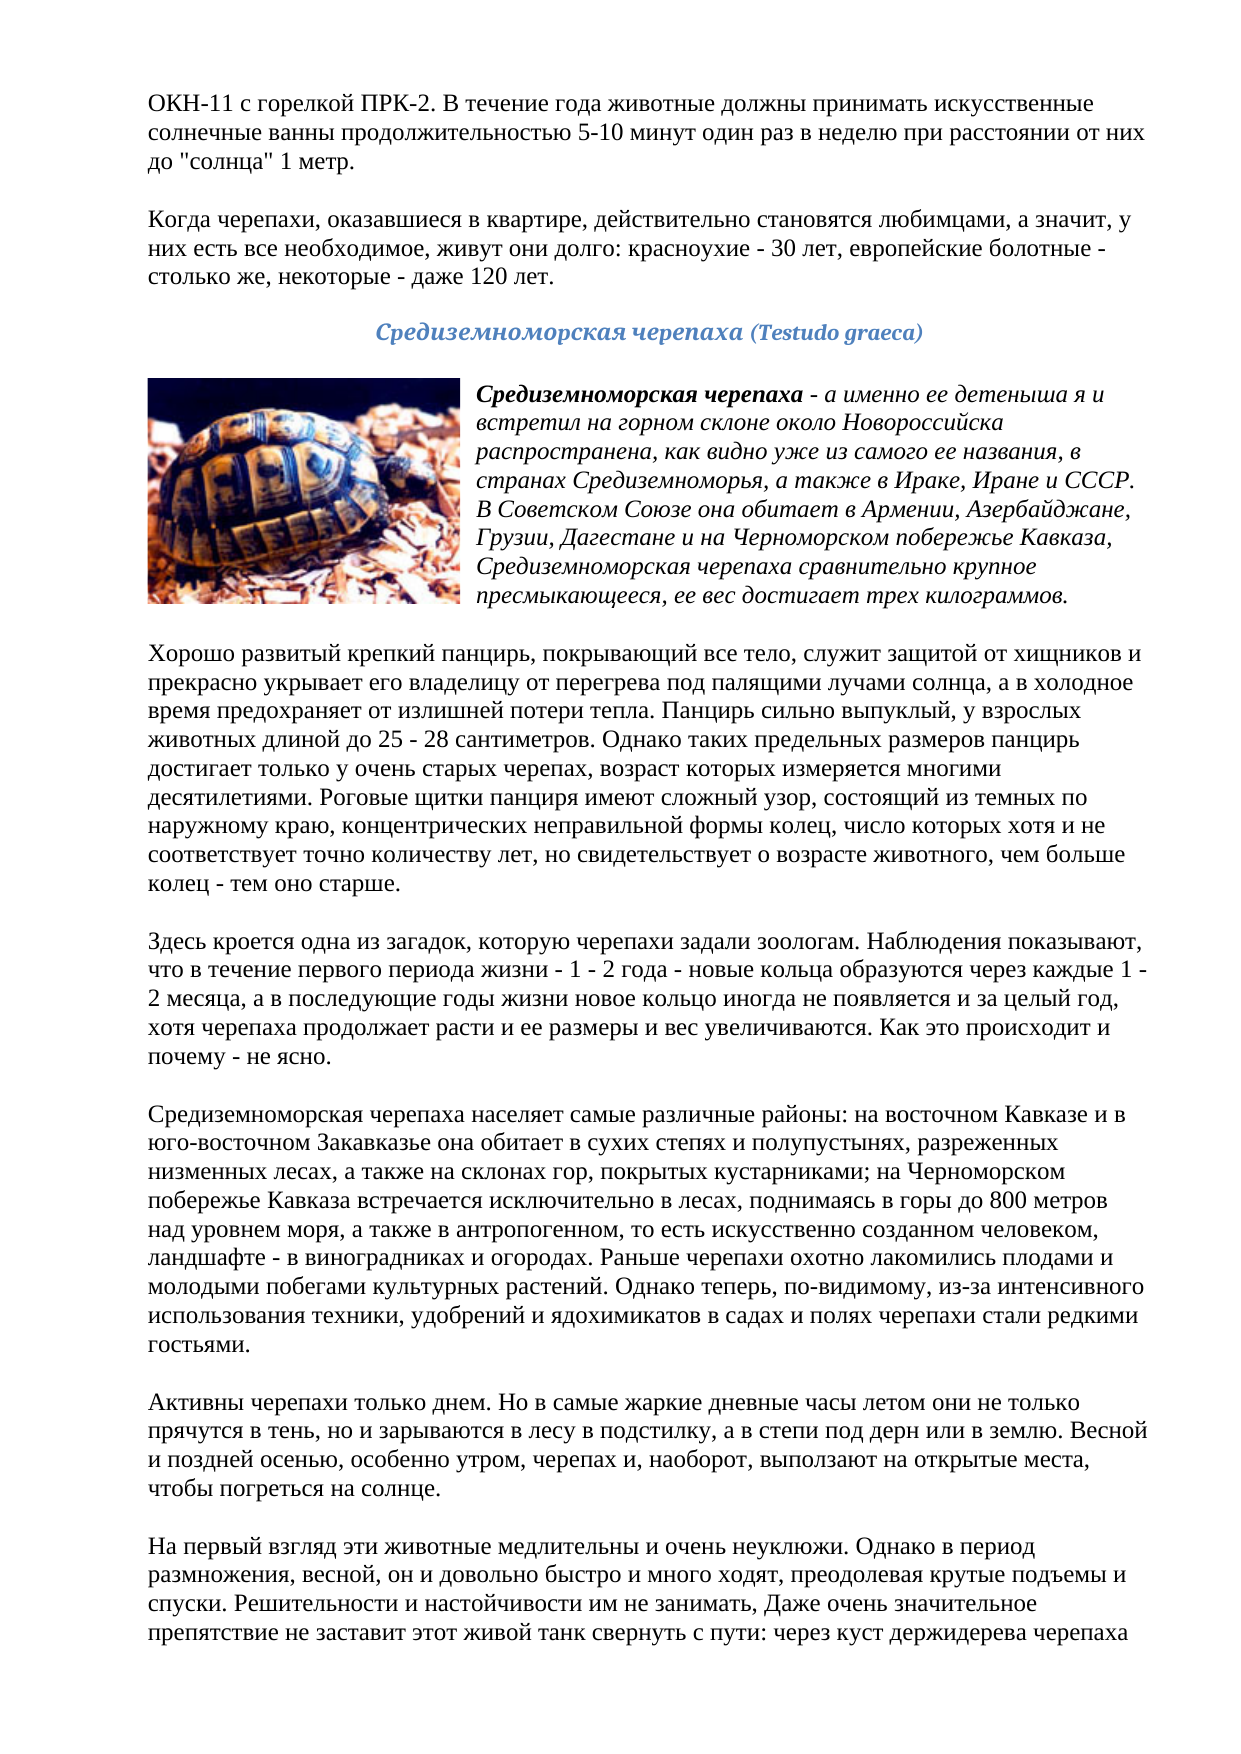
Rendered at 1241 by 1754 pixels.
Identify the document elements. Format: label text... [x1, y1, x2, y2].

text Здесь кроется одна из загадок, которую черепахи задали зоологам. Наблюдения показывают, что в течение первого периода жизни - 1 - 2 года - новые кольца образуются через каждые 1 - 2 месяца, а в последующие годы жизни новое кольцо иногда не появляется и за целый год, хотя черепаха продолжает расти и ее размеры и вес увеличиваются. Как это происходит и почему - не ясно. [148, 926, 1152, 1069]
picture [147, 378, 461, 604]
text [148, 1531, 1152, 1646]
text Когда черепахи, оказавшиеся в квартире, действительно становятся любимцами, а значит, у них есть все необходимое, живут они долго: красноухие - 30 лет, европейские болотные - столько же, некоторые - даже 120 лет. [148, 204, 1152, 290]
text Хорошо развитый крепкий панцирь, покрывающий все тело, служит защитой от хищников и прекрасно укрывает его владелицу от перегрева под палящими лучами солнца, а в холодное время предохраняет от излишней потери тепла. Панцирь сильно выпуклый, у взрослых животных длиной до 25 - 28 сантиметров. Однако таких предельных размеров панцирь достигает только у очень старых черепах, возраст которых измеряется многими десятилетиями. Роговые щитки панциря имеют сложный узор, состоящий из темных по наружному краю, концентрических неправильной формы колец, число которых хотя и не соответствует точно количеству лет, но свидетельствует о возрасте животного, чем больше колец - тем оно старше. [148, 638, 1152, 897]
text Средиземноморская черепаха населяет самые различные районы: на восточном Кавказе и в юго-восточном Закавказье она обитает в сухих степях и полупустынях, разреженных низменных лесах, а также на склонах гор, покрытых кустарниками; на Черноморском побережье Кавказа встречается исключительно в лесах, поднимаясь в горы до 800 метров над уровнем моря, а также в антропогенном, то есть искусственно созданном человеком, ландшафте - в виноградниках и огородах. Раньше черепахи охотно лакомились плодами и молодыми побегами культурных растений. Однако теперь, по-видимому, из-за интенсивного использования техники, удобрений и ядохимикатов в садах и полях черепахи стали редкими гостьями. [148, 1099, 1152, 1357]
subtitle Сpедиземномоpская чеpепаха (Testudo graeca) [148, 319, 1152, 346]
text Активны черепахи только днем. Но в самые жаркие дневные часы летом они не только прячутся в тень, но и зарываются в лесу в подстилку, а в степи под дерн или в землю. Весной и поздней осенью, особенно утром, черепах и, наоборот, выползают на открытые места, чтобы погреться на солнце. [148, 1387, 1152, 1502]
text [148, 88, 1152, 175]
